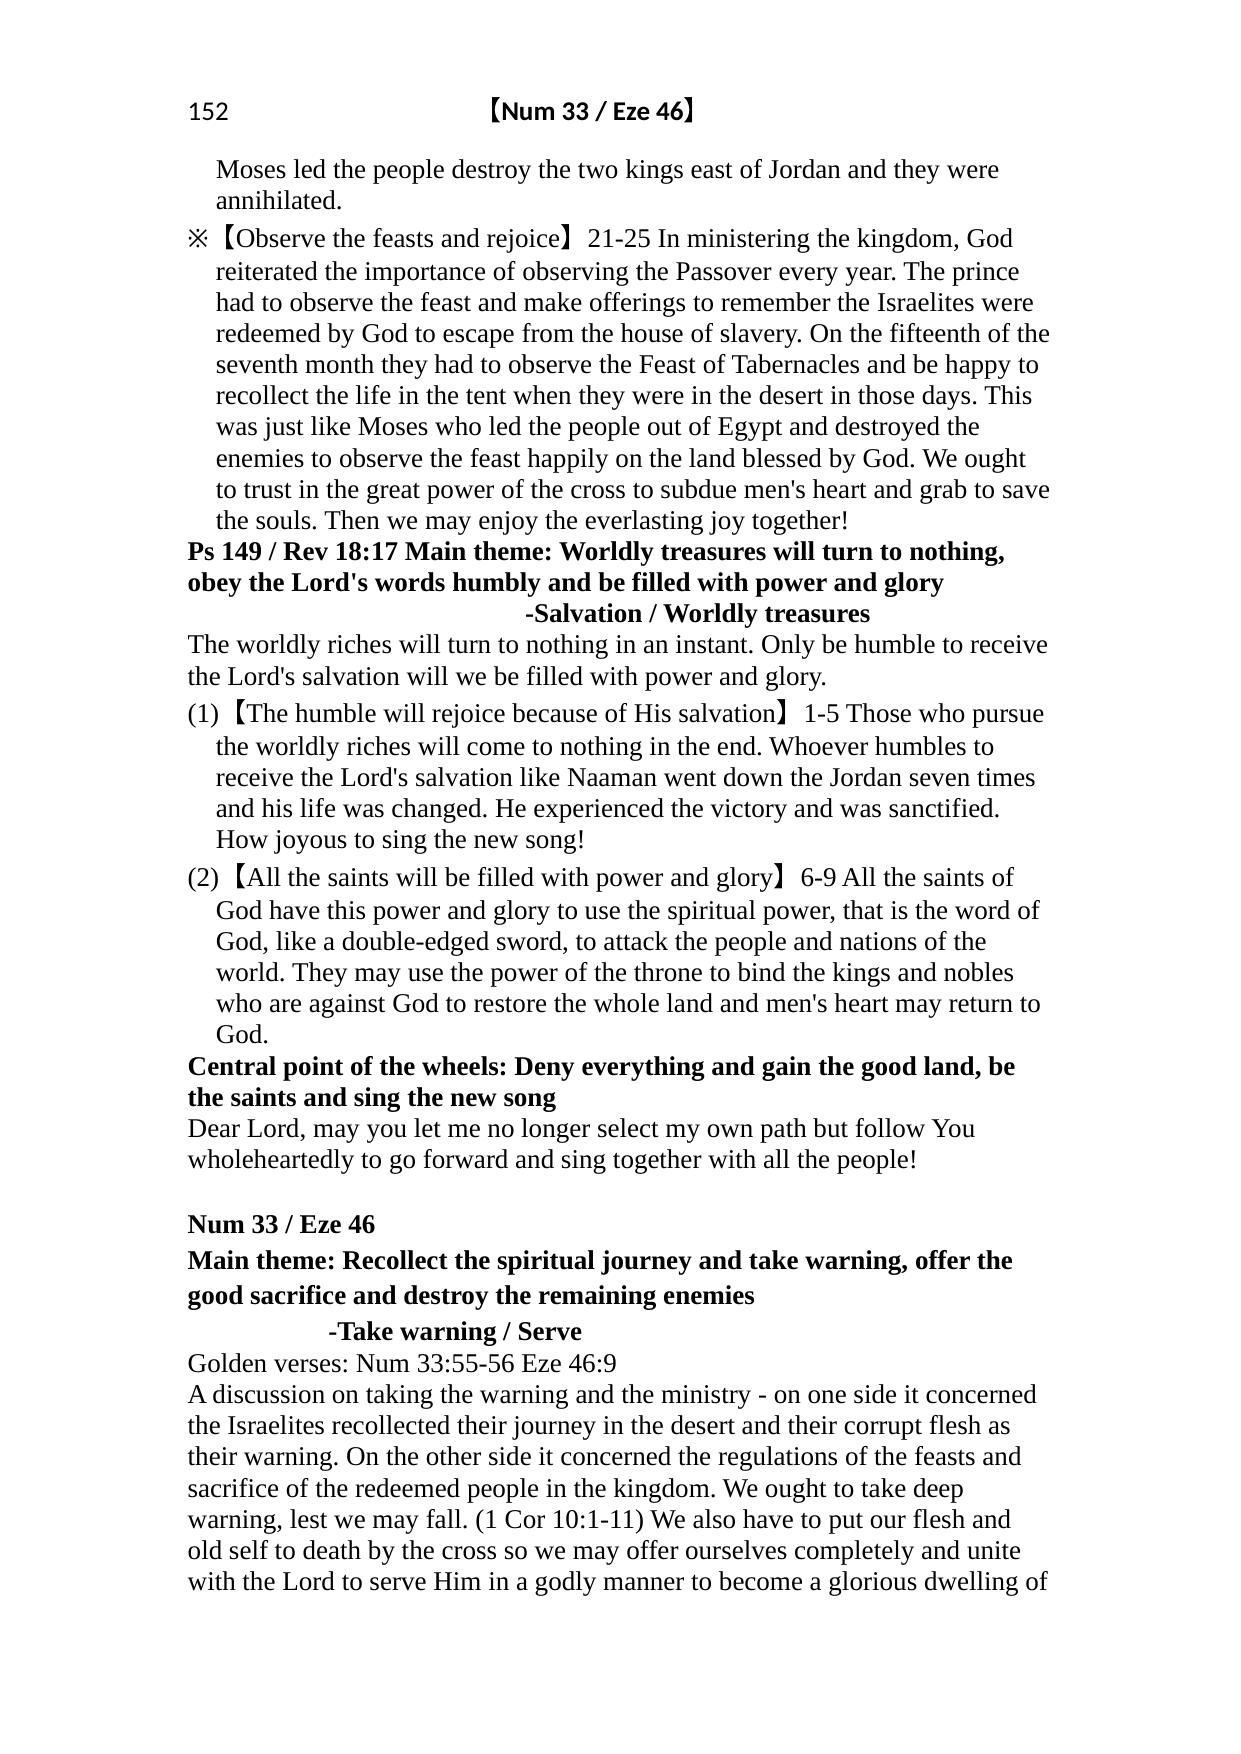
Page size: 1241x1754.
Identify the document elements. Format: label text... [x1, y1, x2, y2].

text Ps 149 / Rev 18:17 Main theme: Worldly treasures will turn to nothing, obey the Lord's words humbly and be filled with power and glory [187, 535, 1053, 597]
text Num 33 / Eze 46 [187, 1205, 1053, 1241]
text Main theme: Recollect the spiritual journey and take warning, offer the good sacrifice and destroy the remaining enemies [187, 1241, 1053, 1312]
text -Salvation / Worldly treasures [187, 597, 1053, 628]
text (2)【All the saints will be filled with power and glory】6-9 All the saints of God have this power and glory to use the spiritual power, that is the word of God, like a double-edged sword, to attack the people and nations of the world. They may use the power of the throne to bind the kings and nobles who are against God to restore the whole land and men's heart may return to God. [187, 855, 1053, 1050]
text Golden verses: Num 33:55-56 Eze 46:9 [187, 1347, 1053, 1378]
text Dear Lord, may you let me no longer select my own path but follow You wholeheartedly to go forward and sing together with all the people! [187, 1112, 1053, 1174]
text The worldly riches will turn to nothing in an instant. Only be humble to receive the Lord's salvation will we be filled with power and glory. [187, 628, 1053, 691]
text (1)【The humble will rejoice because of His salvation】1-5 Those who pursue the worldly riches will come to nothing in the end. Whoever humbles to receive the Lord's salvation like Naaman went down the Jordan seven times and his life was changed. He experienced the victory and was sanctified. How joyous to sing the new song! [187, 691, 1053, 855]
text Central point of the wheels: Deny everything and gain the good land, be the saints and sing the new song [187, 1050, 1053, 1112]
text ※【Observe the feasts and rejoice】21-25 In ministering the kingdom, God reiterated the importance of observing the Passover every year. The prince had to observe the feast and make offerings to remember the Israelites were redeemed by God to escape from the house of slavery. On the fifteenth of the seventh month they had to observe the Feast of Tabernacles and be happy to recollect the life in the tent when they were in the desert in those days. This was just like Moses who led the people out of Egypt and destroyed the enemies to observe the feast happily on the land blessed by God. We ought to trust in the great power of the cross to subdue men's heart and grab to save the souls. Then we may enjoy the everlasting joy together! [187, 216, 1053, 535]
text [187, 1378, 1053, 1596]
text -Take warning / Serve [187, 1312, 1053, 1347]
text Moses led the people destroy the two kings east of Jordan and they were annihilated. [216, 153, 1053, 216]
